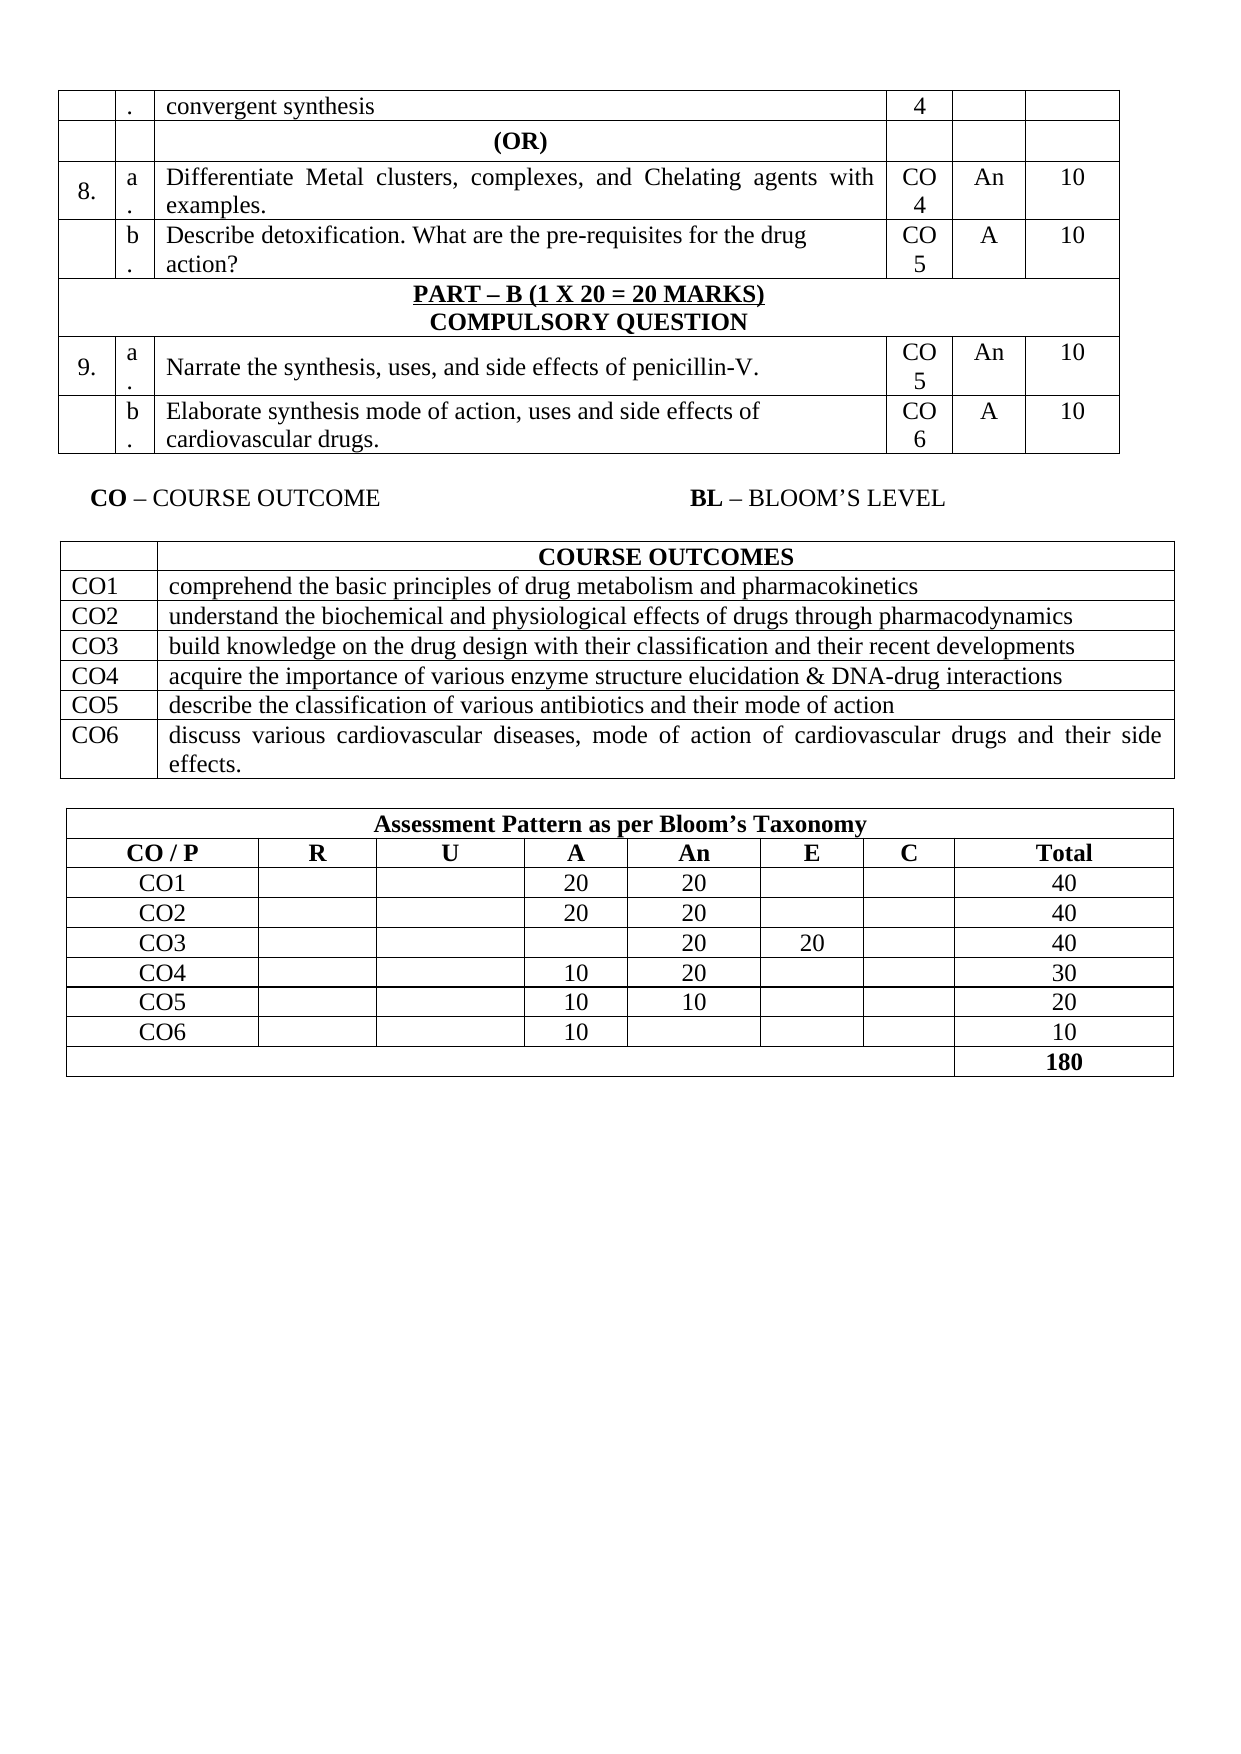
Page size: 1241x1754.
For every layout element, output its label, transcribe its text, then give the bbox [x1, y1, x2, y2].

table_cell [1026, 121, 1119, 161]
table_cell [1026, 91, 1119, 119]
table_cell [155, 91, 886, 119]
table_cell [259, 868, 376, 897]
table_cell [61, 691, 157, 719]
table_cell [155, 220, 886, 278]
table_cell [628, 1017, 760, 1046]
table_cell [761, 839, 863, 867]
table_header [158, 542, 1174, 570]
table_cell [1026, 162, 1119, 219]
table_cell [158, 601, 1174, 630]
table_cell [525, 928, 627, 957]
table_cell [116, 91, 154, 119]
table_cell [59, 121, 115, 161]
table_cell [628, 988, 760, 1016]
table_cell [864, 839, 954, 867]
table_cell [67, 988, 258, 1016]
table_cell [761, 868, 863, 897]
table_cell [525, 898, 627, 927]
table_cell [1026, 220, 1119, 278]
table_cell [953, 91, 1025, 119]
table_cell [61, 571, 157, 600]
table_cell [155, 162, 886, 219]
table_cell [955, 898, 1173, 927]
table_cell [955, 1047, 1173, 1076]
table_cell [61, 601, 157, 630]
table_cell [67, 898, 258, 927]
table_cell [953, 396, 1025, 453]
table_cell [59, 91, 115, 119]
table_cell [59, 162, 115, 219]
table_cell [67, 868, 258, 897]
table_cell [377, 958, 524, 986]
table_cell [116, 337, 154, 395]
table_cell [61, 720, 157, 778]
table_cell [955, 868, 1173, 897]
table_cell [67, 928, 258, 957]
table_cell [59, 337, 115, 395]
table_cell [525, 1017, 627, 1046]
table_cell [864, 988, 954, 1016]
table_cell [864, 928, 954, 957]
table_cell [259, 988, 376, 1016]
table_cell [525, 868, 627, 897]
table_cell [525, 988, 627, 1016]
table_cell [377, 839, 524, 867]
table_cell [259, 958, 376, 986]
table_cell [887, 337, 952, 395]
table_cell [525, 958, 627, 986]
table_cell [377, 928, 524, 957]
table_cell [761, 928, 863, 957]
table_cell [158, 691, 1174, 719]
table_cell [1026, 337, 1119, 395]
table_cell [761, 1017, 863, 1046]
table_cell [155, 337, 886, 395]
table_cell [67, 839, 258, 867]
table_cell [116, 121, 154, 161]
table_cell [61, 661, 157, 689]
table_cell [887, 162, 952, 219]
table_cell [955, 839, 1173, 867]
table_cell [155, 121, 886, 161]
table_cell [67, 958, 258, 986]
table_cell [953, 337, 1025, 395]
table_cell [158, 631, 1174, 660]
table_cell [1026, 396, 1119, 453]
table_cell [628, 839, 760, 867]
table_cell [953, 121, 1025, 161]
text CO – COURSE OUTCOME BL – BLOOM’S LEVEL [90, 483, 1150, 512]
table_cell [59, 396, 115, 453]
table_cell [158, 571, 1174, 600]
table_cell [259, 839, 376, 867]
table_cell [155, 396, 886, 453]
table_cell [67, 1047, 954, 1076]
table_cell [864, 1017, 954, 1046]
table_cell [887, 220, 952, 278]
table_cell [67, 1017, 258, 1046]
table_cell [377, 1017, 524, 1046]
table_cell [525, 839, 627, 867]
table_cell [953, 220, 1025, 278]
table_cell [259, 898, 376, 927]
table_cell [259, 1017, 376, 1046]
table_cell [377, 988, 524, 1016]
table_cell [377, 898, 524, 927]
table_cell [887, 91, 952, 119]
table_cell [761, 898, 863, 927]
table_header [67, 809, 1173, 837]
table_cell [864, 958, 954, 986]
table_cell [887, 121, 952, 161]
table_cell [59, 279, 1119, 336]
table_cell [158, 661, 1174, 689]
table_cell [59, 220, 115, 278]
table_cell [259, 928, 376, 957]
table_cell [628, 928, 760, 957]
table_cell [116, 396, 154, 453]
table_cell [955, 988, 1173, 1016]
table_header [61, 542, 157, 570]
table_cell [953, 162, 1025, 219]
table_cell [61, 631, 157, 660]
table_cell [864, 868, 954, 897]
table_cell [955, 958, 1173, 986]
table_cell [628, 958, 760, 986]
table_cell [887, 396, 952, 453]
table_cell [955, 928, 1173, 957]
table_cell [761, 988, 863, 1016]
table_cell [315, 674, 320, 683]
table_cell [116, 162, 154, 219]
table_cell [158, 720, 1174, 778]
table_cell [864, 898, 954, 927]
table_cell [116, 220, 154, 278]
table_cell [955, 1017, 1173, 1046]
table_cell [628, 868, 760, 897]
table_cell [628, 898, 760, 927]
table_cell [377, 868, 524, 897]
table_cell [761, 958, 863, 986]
